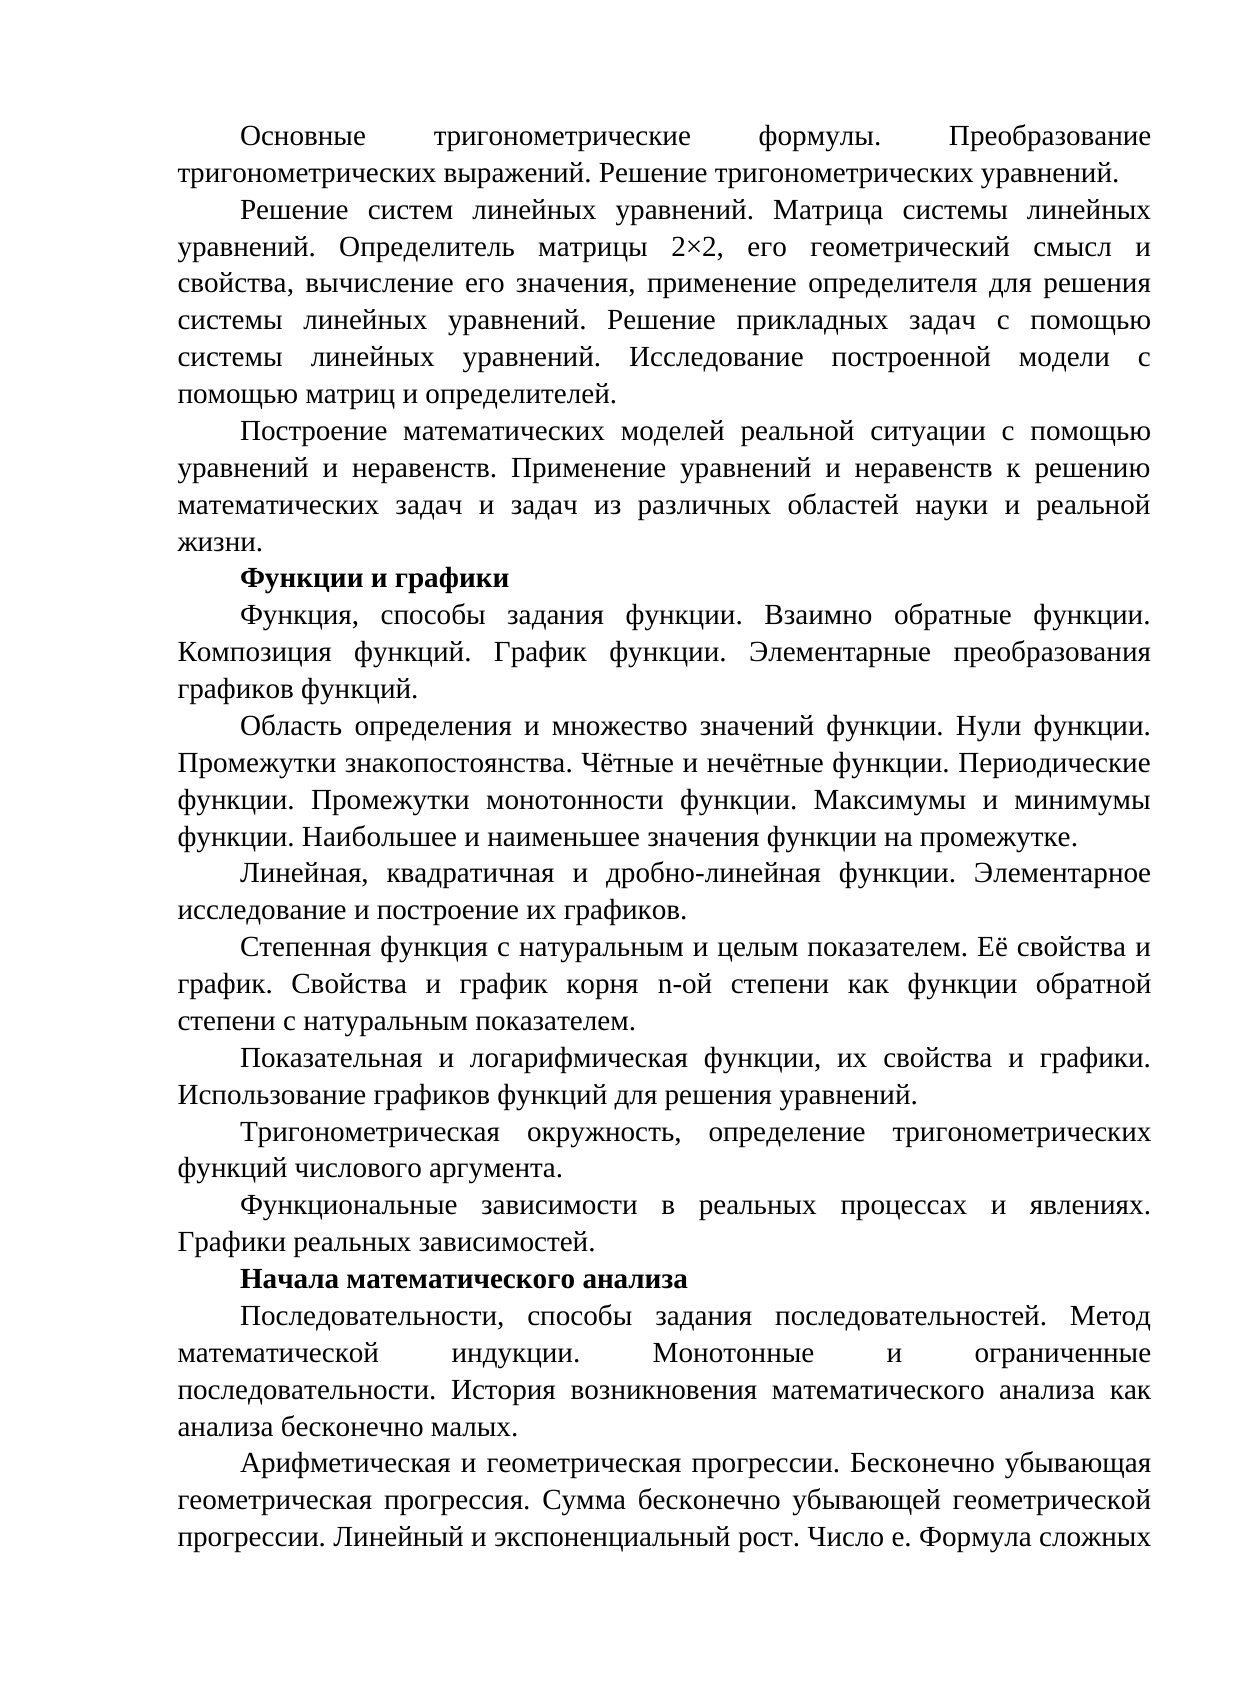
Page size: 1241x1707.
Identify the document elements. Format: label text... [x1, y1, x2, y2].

text Степенная функция с натуральным и целым показателем. Её свойства и график. Свойства и график корня n-ой степени как функции обратной степени с натуральным показателем. [177, 929, 1152, 1037]
text Функциональные зависимости в реальных процессах и явлениях. Графики реальных зависимостей. [177, 1187, 1152, 1258]
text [177, 1446, 1152, 1553]
text Основные тригонометрические формулы. Преобразование тригонометрических выражений. Решение тригонометрических уравнений. [177, 118, 1152, 188]
text Область определения и множество значений функции. Нули функции. Промежутки знакопостоянства. Чётные и нечётные функции. Периодические функции. Промежутки монотонности функции. Максимумы и минимумы функции. Наибольшее и наименьшее значения функции на промежутке. [177, 708, 1152, 852]
text Начала математического анализа [177, 1261, 1152, 1295]
text Тригонометрическая окружность, определение тригонометрических функций числового аргумента. [177, 1114, 1152, 1184]
text Показательная и логарифмическая функции, их свойства и графики. Использование графиков функций для решения уравнений. [177, 1040, 1152, 1110]
text Функции и графики [177, 561, 1152, 594]
text Решение систем линейных уравнений. Матрица системы линейных уравнений. Определитель матрицы 2×2, его геометрический смысл и свойства, вычисление его значения, применение определителя для решения системы линейных уравнений. Решение прикладных задач с помощью системы линейных уравнений. Исследование построенной модели с помощью матриц и определителей. [177, 192, 1152, 410]
text Построение математических моделей реальной ситуации с помощью уравнений и неравенств. Применение уравнений и неравенств к решению математических задач и задач из различных областей науки и реальной жизни. [177, 413, 1152, 557]
text Линейная, квадратичная и дробно-линейная функции. Элементарное исследование и построение их графиков. [177, 856, 1152, 926]
text Последовательности, способы задания последовательностей. Метод математической индукции. Монотонные и ограниченные последовательности. История возникновения математического анализа как анализа бесконечно малых. [177, 1298, 1152, 1442]
text Функция, способы задания функции. Взаимно обратные функции. Композиция функций. График функции. Элементарные преобразования графиков функций. [177, 597, 1152, 705]
